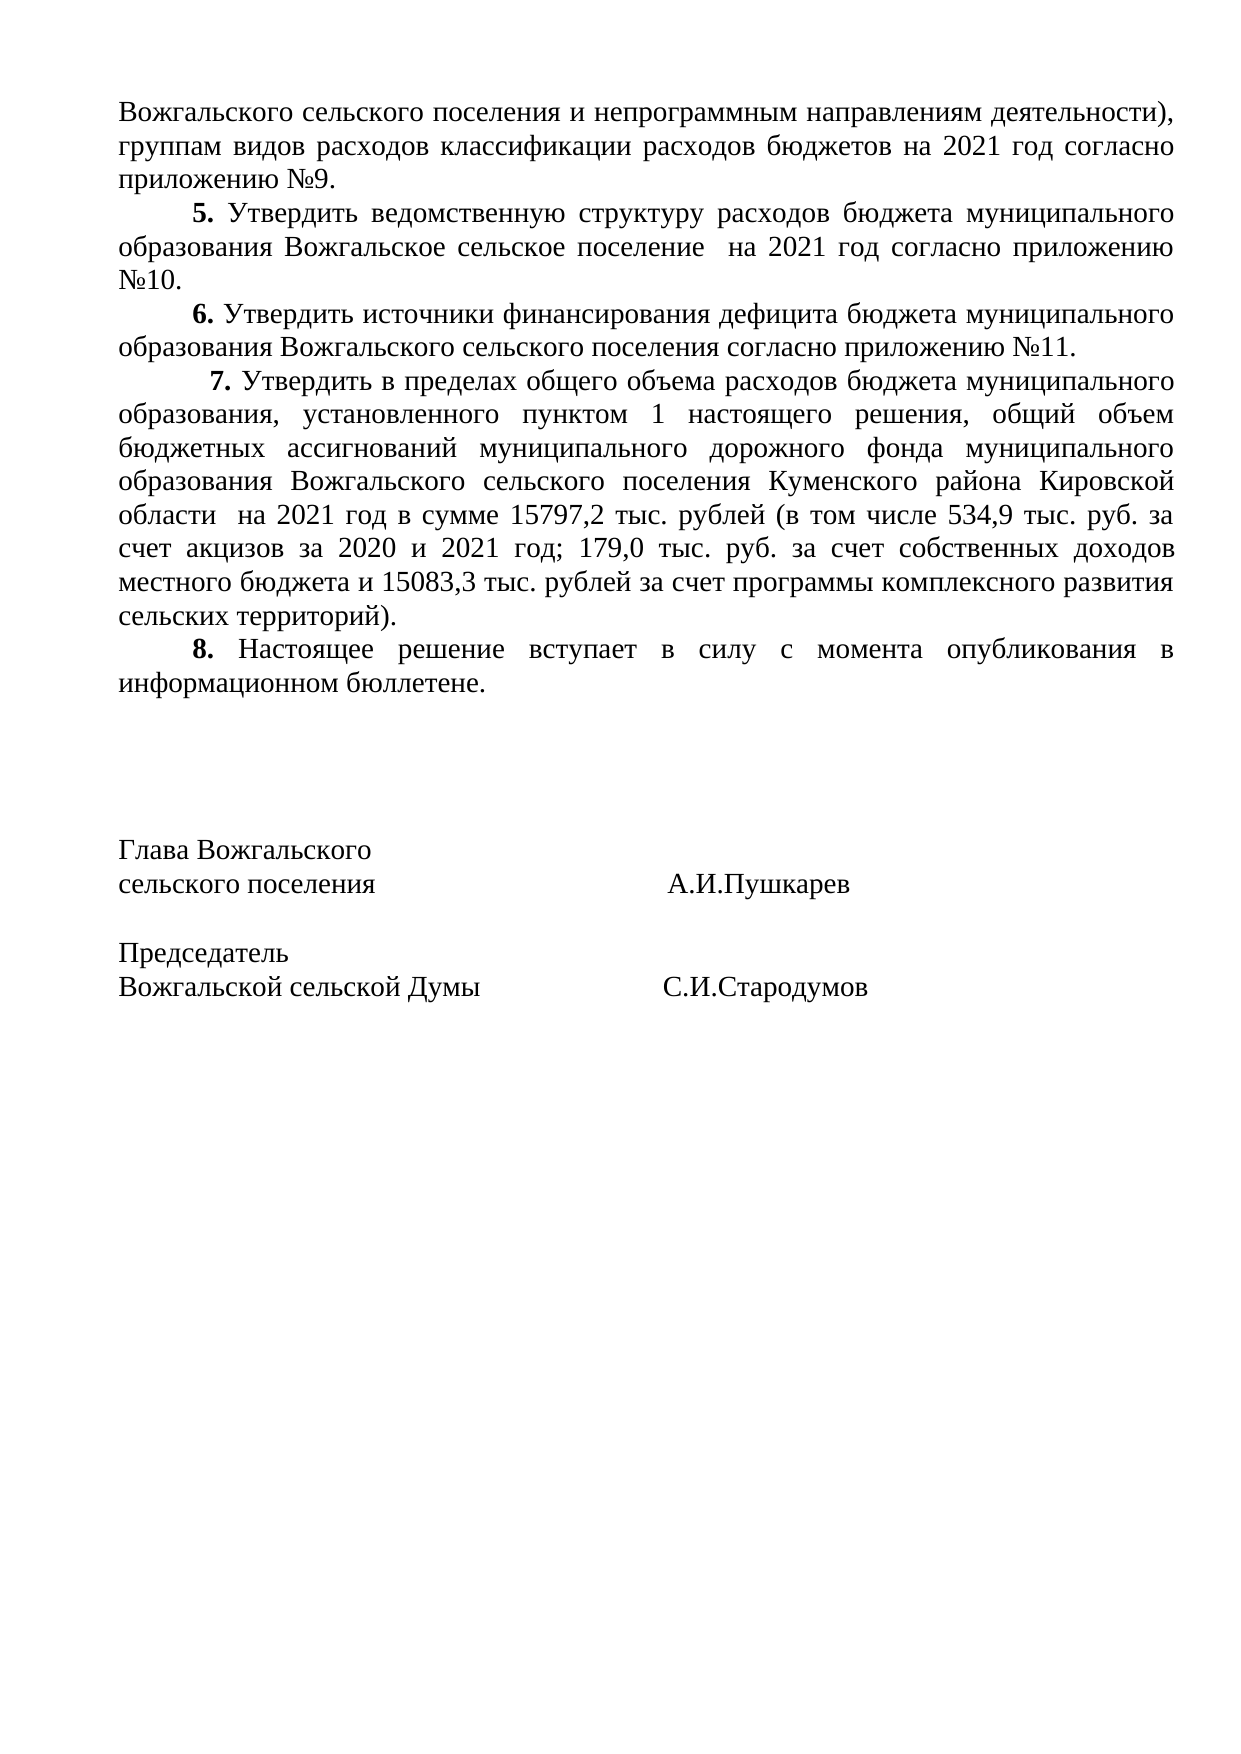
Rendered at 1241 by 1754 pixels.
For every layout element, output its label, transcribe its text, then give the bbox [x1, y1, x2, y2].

text 7. Утвердить в пределах общего объема расходов бюджета муниципального образования, установленного пунктом 1 настоящего решения, общий объем бюджетных ассигнований муниципального дорожного фонда муниципального образования Вожгальского сельского поселения Куменского района Кировской области на 2021 год в сумме 15797,2 тыс. рублей (в том числе 534,9 тыс. руб. за счет акцизов за 2020 и 2021 год; 179,0 тыс. руб. за счет собственных доходов местного бюджета и 15083,3 тыс. рублей за счет программы комплексного развития сельских территорий). [118, 363, 1175, 631]
text 5. Утвердить ведомственную структуру расходов бюджета муниципального образования Вожгальское сельское поселение на 2021 год согласно приложению №10. [118, 195, 1175, 296]
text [118, 94, 1175, 195]
text сельского поселения А.И.Пушкарев [118, 866, 1175, 899]
text Вожгальской сельской Думы С.И.Стародумов [118, 969, 1175, 1002]
text 6. Утвердить источники финансирования дефицита бюджета муниципального образования Вожгальского сельского поселения согласно приложению №11. [118, 296, 1175, 363]
text Глава Вожгальского [118, 832, 1175, 866]
text 8. Настоящее решение вступает в силу с момента опубликования в информационном бюллетене. [118, 631, 1175, 698]
text Председатель [118, 935, 1175, 969]
